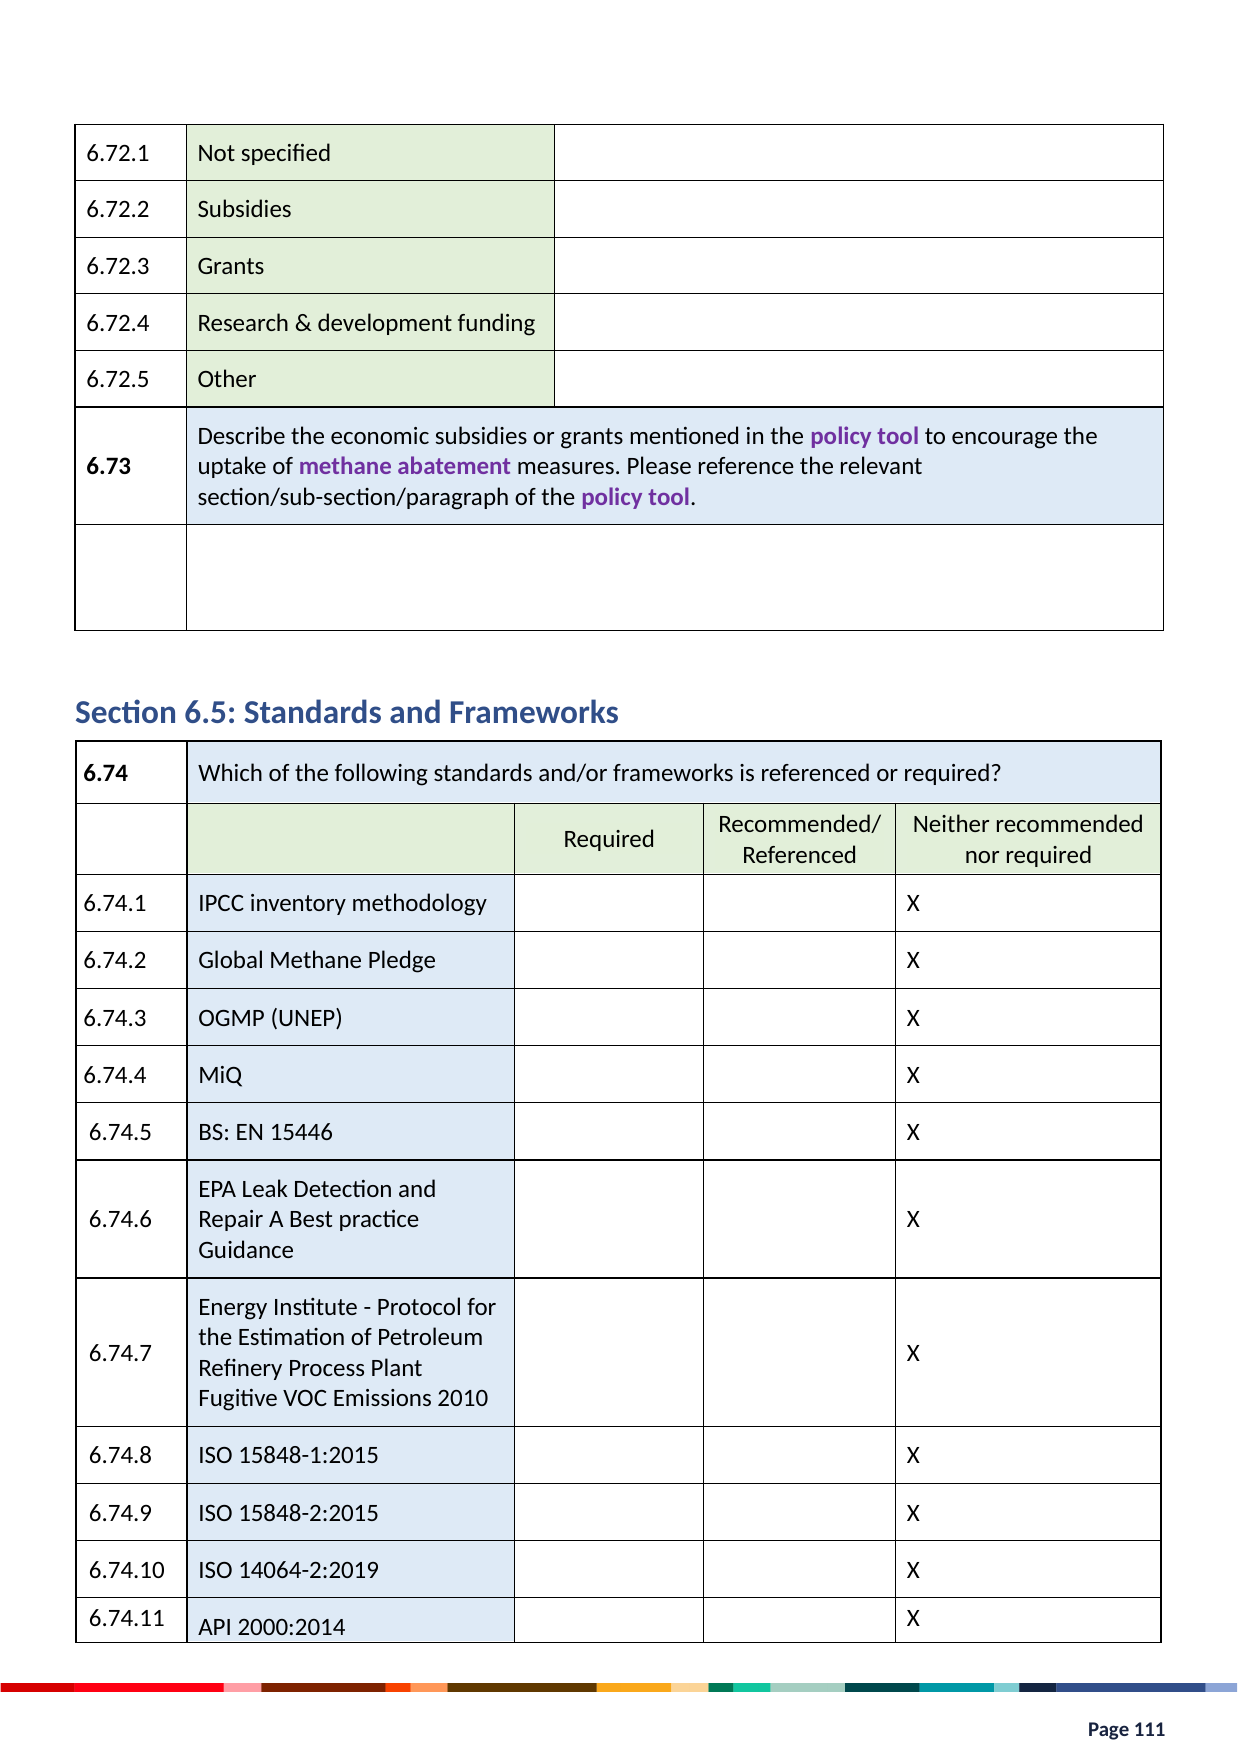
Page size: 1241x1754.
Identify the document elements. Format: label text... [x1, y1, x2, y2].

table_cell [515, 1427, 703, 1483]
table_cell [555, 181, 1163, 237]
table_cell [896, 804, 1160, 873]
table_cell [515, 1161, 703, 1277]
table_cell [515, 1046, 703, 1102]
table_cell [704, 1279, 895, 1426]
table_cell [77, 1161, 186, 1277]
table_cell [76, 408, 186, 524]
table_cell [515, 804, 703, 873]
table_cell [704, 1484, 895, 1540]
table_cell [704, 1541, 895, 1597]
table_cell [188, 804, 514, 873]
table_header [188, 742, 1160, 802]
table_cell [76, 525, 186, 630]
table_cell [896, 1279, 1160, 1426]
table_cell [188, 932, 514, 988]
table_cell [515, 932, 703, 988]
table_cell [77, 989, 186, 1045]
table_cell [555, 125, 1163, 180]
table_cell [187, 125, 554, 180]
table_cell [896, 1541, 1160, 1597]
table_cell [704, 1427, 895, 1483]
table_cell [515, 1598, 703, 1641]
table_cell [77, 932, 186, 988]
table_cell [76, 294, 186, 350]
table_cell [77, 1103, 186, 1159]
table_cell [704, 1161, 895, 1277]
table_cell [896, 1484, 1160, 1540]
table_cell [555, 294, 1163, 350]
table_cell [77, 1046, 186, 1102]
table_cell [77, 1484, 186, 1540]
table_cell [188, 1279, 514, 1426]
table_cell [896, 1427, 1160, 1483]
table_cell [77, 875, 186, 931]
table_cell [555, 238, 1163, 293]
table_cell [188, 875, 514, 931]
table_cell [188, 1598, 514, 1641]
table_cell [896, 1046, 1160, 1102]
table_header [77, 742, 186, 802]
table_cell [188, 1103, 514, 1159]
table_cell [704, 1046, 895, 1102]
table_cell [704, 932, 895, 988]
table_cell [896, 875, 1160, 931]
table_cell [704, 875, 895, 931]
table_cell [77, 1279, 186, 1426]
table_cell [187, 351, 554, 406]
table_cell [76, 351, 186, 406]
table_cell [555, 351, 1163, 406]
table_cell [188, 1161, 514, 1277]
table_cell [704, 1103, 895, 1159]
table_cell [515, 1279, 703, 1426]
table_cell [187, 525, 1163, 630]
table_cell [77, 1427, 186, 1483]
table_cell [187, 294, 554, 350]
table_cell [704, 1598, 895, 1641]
picture [0, 1683, 1236, 1692]
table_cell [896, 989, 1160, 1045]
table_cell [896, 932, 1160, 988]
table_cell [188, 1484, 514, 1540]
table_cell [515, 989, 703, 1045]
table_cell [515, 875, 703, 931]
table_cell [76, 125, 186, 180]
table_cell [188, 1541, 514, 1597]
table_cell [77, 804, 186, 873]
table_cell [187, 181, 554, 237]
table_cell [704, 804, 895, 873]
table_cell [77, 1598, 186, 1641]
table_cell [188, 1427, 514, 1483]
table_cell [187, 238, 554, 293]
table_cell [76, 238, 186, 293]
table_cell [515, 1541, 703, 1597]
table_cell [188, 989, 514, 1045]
subtitle Section 6.5: Standards and Frameworks [75, 691, 1165, 732]
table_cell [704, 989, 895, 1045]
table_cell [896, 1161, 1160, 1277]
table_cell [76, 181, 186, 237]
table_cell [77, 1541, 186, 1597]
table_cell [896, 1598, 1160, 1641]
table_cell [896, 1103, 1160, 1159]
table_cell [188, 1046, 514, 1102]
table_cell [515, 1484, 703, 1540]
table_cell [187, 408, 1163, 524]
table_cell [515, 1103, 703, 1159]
